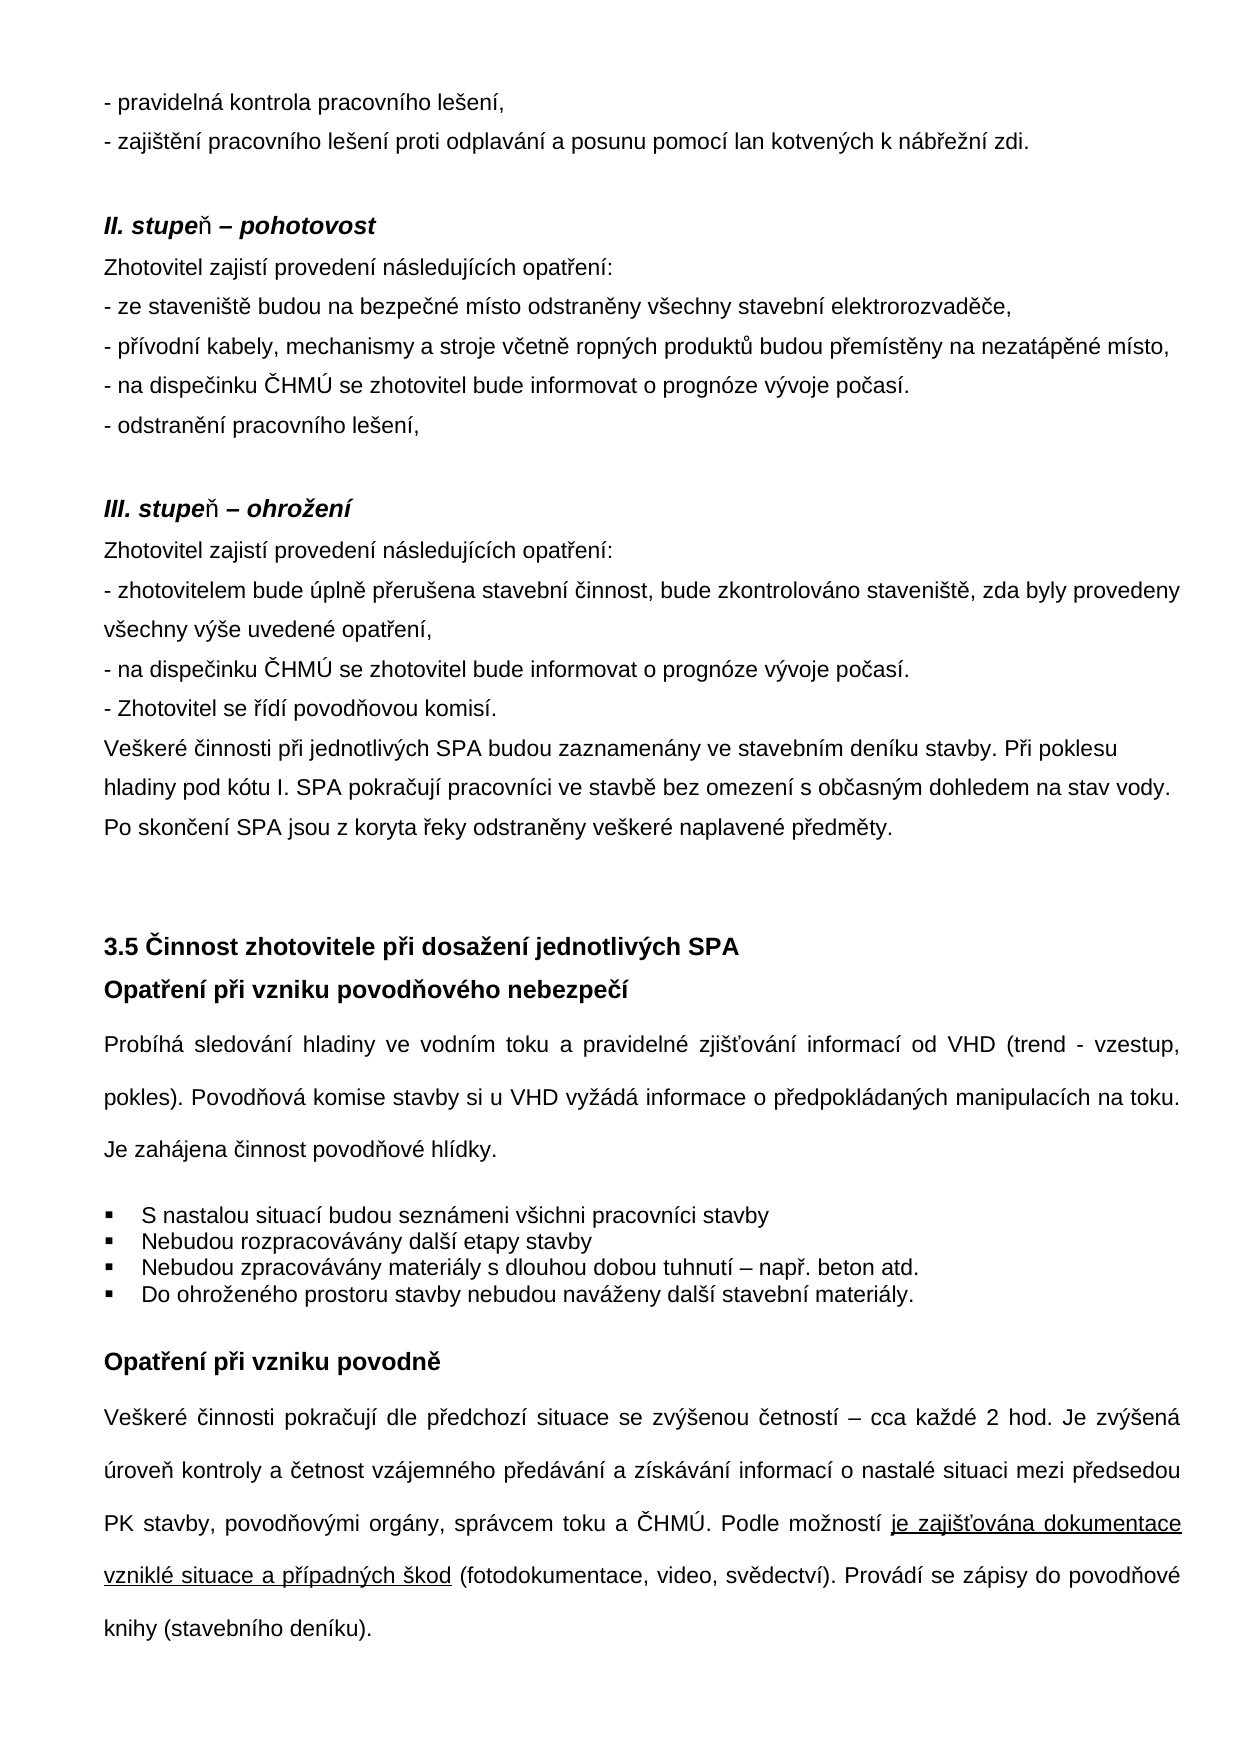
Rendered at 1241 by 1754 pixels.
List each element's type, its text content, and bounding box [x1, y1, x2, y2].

text - zhotovitelem bude úplně přerušena stavební činnost, bude zkontrolováno staveniště, zda byly provedeny [103, 577, 1181, 603]
list Nebudou rozpracovávány další etapy stavby [103, 1228, 1181, 1254]
text - na dispečinku ČHMÚ se zhotovitel bude informovat o prognóze vývoje počasí. [103, 656, 1181, 682]
text Opatření při vzniku povodňového nebezpečí [103, 975, 1181, 1004]
text II. stupeň – pohotovost [103, 211, 1181, 239]
list S nastalou situací budou seznámeni všichni pracovníci stavby [103, 1202, 1181, 1228]
text III. stupeň – ohrožení [103, 494, 1181, 523]
text 3.5 Činnost zhotovitele při dosažení jednotlivých SPA [103, 932, 1181, 961]
text - na dispečinku ČHMÚ se zhotovitel bude informovat o prognóze vývoje počasí. [103, 372, 1181, 399]
list Do ohroženého prostoru stavby nebudou naváženy další stavební materiály. [103, 1281, 1181, 1307]
text Veškeré činnosti při jednotlivých SPA budou zaznamenány ve stavebním deníku stavby. Při poklesu hladiny pod kótu I. SPA pokračují pracovníci ve stavbě bez omezení s občasným dohledem na stav vody. Po skončení SPA jsou z koryta řeky odstraněny veškeré naplavené předměty. [103, 735, 1181, 840]
text - přívodní kabely, mechanismy a stroje včetně ropných produktů budou přemístěny na nezatápěné místo, [103, 333, 1181, 359]
text - pravidelná kontrola pracovního lešení, [103, 89, 1181, 115]
text Zhotovitel zajistí provedení následujících opatření: [103, 254, 1181, 280]
text - odstranění pracovního lešení, [103, 412, 1181, 438]
text Zhotovitel zajistí provedení následujících opatření: [103, 537, 1181, 564]
text Probíhá sledování hladiny ve vodním toku a pravidelné zjišťování informací od VHD (trend - vzestup, pokles). Povodňová komise stavby si u VHD vyžádá informace o předpokládaných manipulacích na toku. Je zahájena činnost povodňové hlídky. [103, 1031, 1181, 1163]
text Veškeré činnosti pokračují dle předchozí situace se zvýšenou četností – cca každé 2 hod. Je zvýšená úroveň kontroly a četnost vzájemného předávání a získávání informací o nastalé situaci mezi předsedou PK stavby, povodňovými orgány, správcem toku a ČHMÚ. Podle možností je zajišťována dokumentace vzniklé situace a případných škod (fotodokumentace, video, svědectví). Provádí se zápisy do povodňové knihy (stavebního deníku). [103, 1404, 1181, 1641]
text - zajištění pracovního lešení proti odplavání a posunu pomocí lan kotvených k nábřežní zdi. [103, 128, 1181, 154]
text - ze staveniště budou na bezpečné místo odstraněny všechny stavební elektrorozvaděče, [103, 293, 1181, 320]
text všechny výše uvedené opatření, [103, 616, 1181, 643]
list Nebudou zpracovávány materiály s dlouhou dobou tuhnutí – např. beton atd. [103, 1254, 1181, 1281]
text Opatření při vzniku povodně [103, 1347, 1181, 1375]
text - Zhotovitel se řídí povodňovou komisí. [103, 695, 1181, 722]
